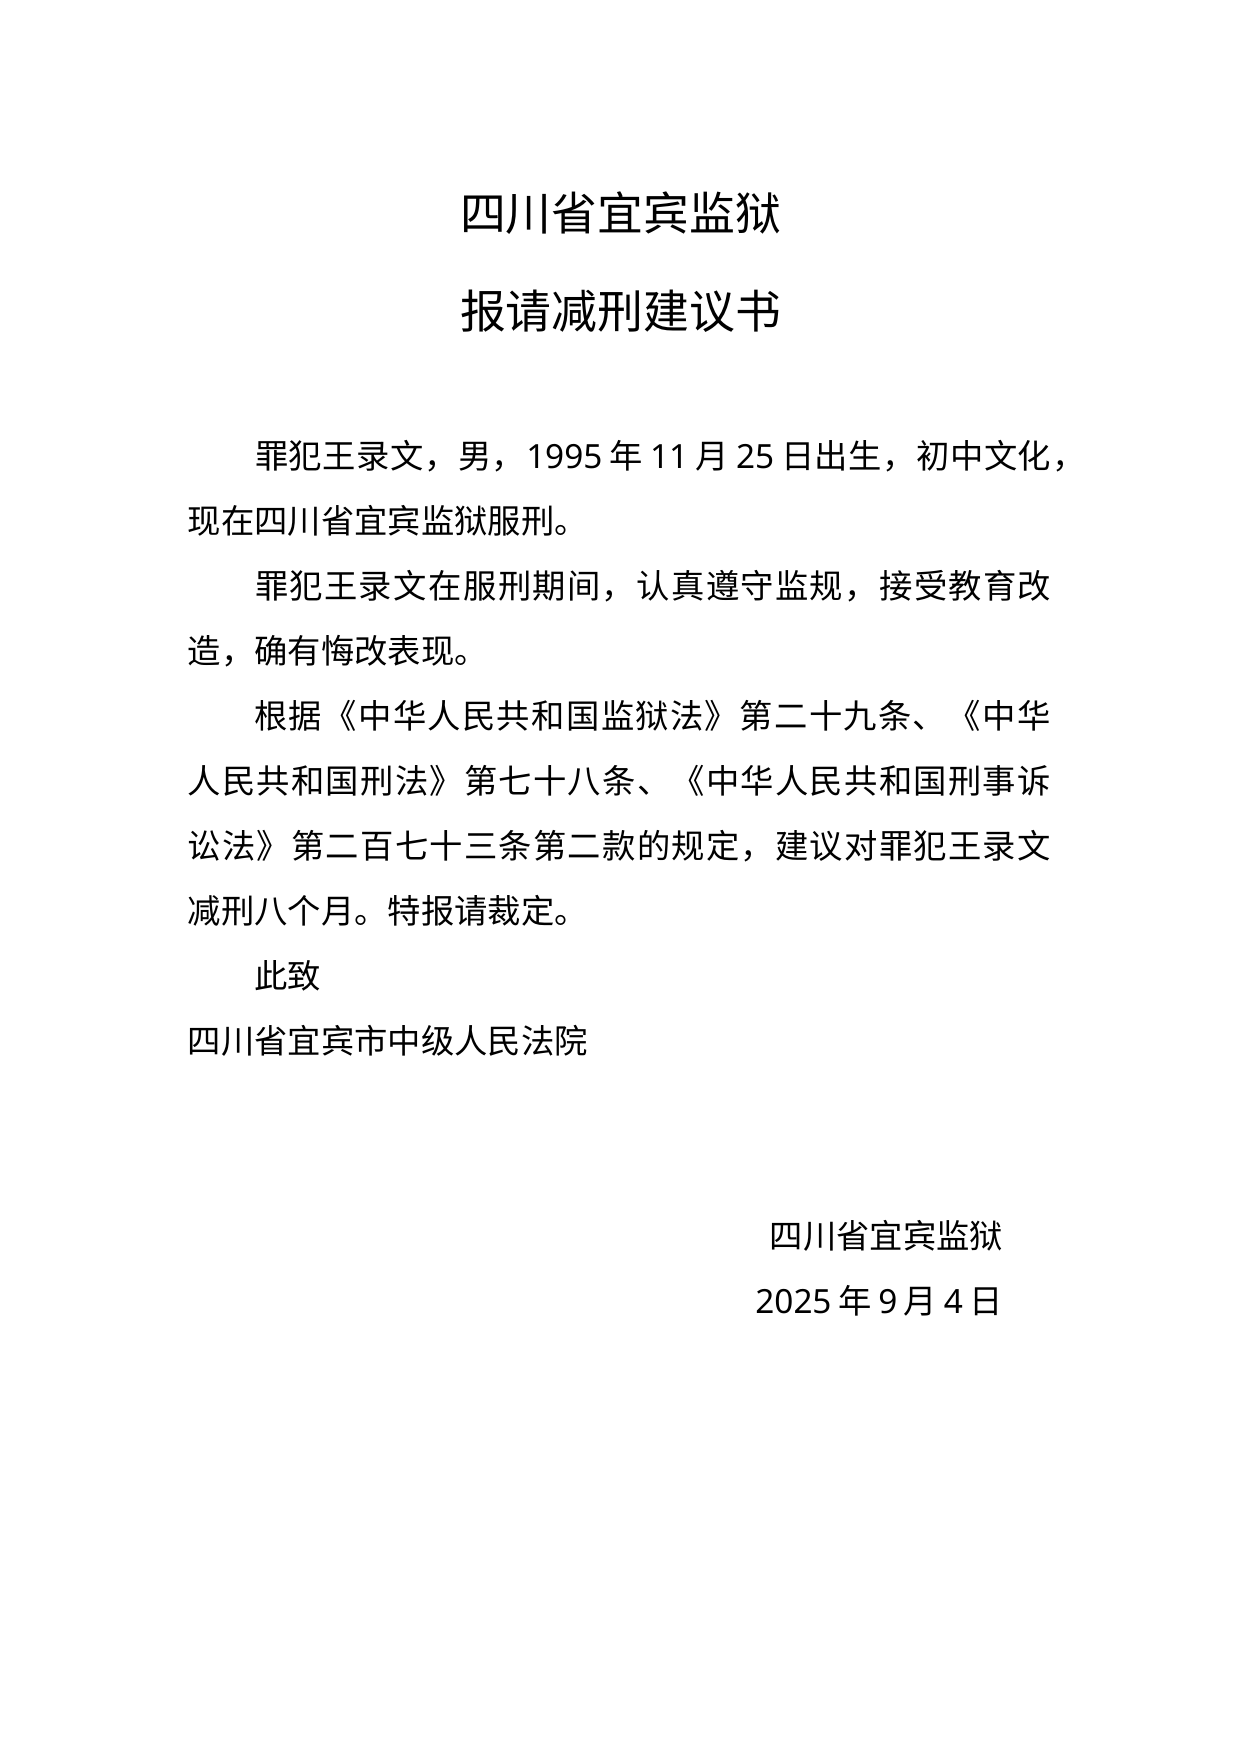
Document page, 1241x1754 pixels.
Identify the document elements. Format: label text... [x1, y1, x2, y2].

text 此致 [187, 942, 1053, 1007]
text 四川省宜宾市中级人民法院 [187, 1007, 1053, 1072]
text 2025年9月4日 [647, 1267, 1003, 1332]
text 四川省宜宾监狱 [647, 1202, 1003, 1267]
text 罪犯王录文在服刑期间，认真遵守监规，接受教育改造，确有悔改表现。 [187, 552, 1053, 682]
text 罪犯王录文，男，1995年11月25日出生，初中文化，现在四川省宜宾监狱服刑。 [187, 422, 1053, 552]
text 根据《中华人民共和国监狱法》第二十九条、《中华人民共和国刑法》第七十八条、《中华人民共和国刑事诉讼法》第二百七十三条第二款的规定，建议对罪犯王录文减刑八个月。特报请裁定。 [187, 682, 1053, 942]
text 四川省宜宾监狱 [187, 162, 1053, 259]
text 报请减刑建议书 [187, 259, 1053, 357]
